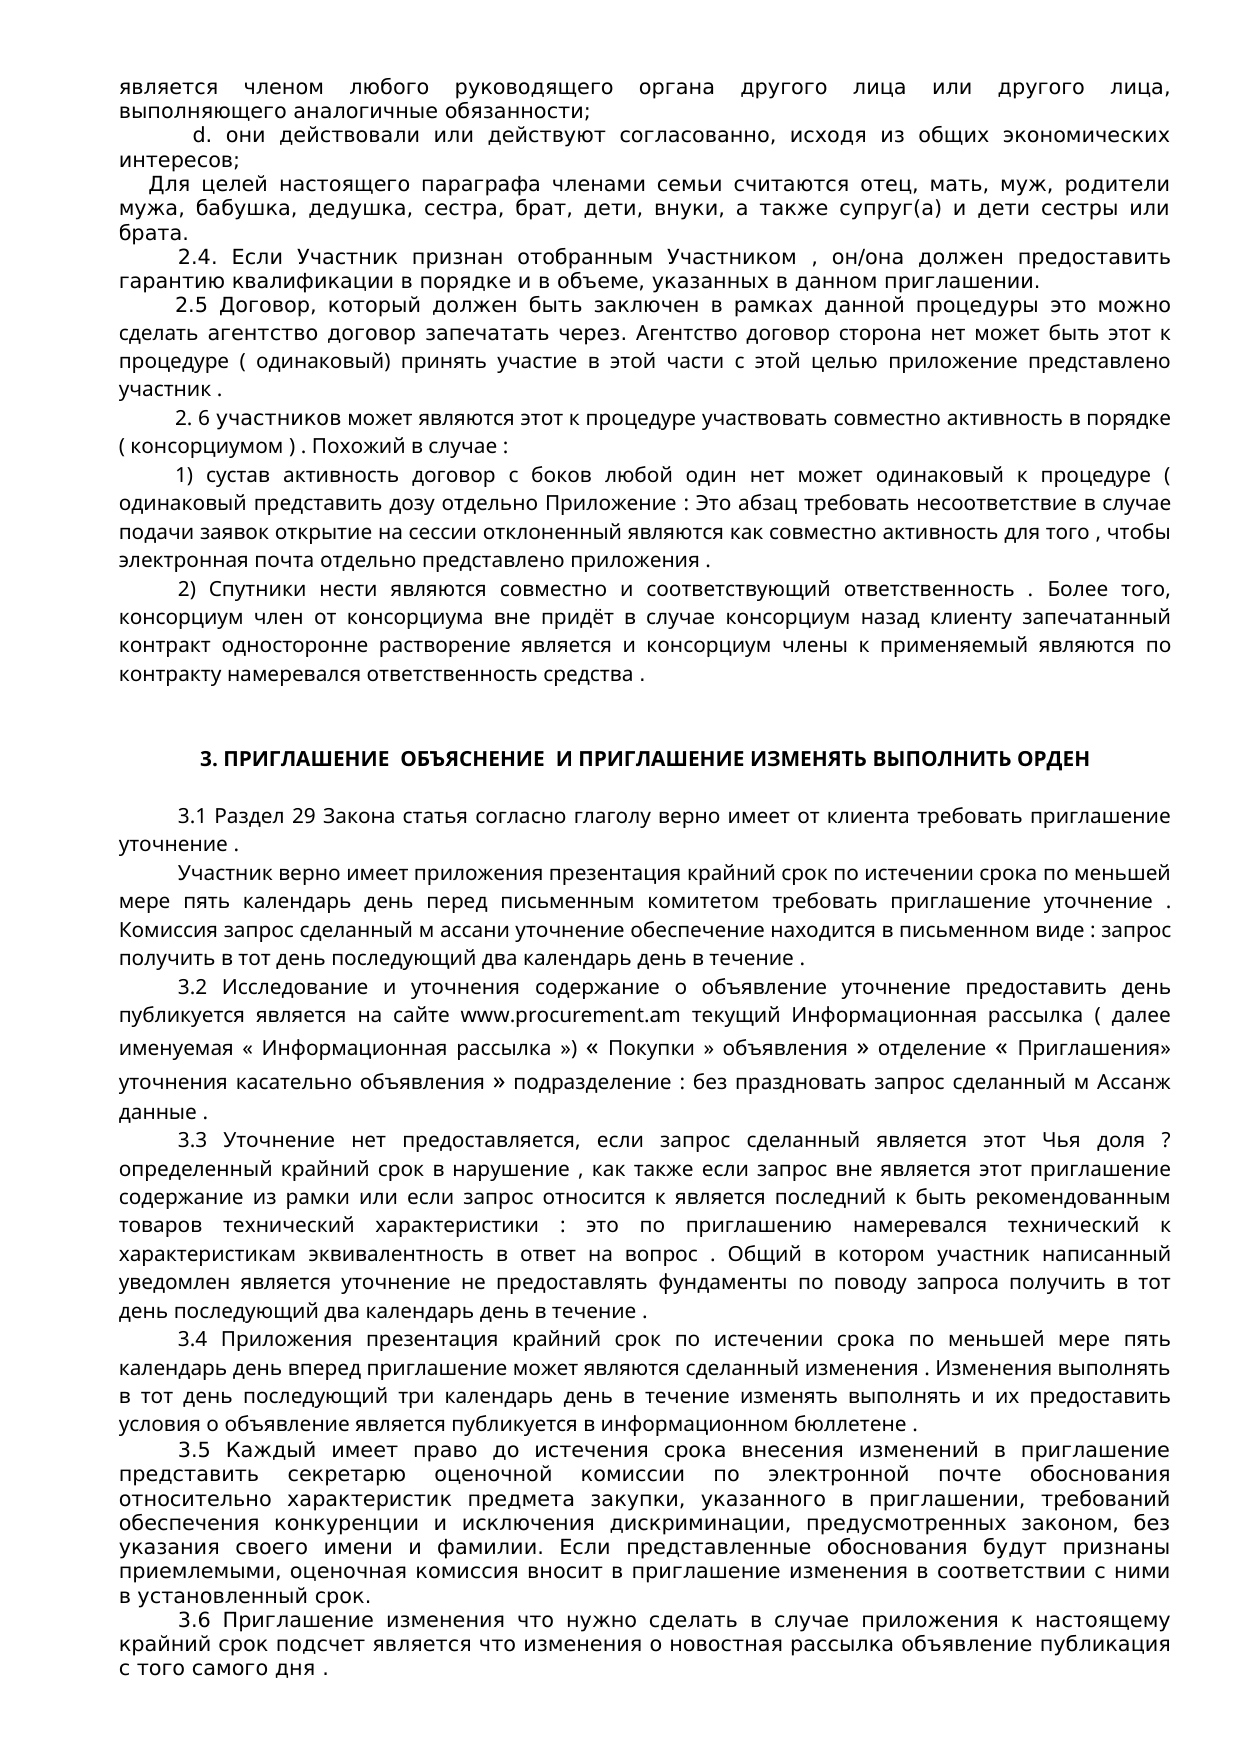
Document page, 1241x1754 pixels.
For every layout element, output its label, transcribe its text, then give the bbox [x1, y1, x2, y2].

text d. они действовали или действуют согласованно, исходя из общих экономических интересов; [118, 123, 1171, 172]
text 3.5 Каждый имеет право до истечения срока внесения изменений в приглашение представить секретарю оценочной комиссии по электронной почте обоснования относительно характеристик предмета закупки, указанного в приглашении, требований обеспечения конкуренции и исключения дискриминации, предусмотренных законом, без указания своего имени и фамилии. Если представленные обоснования будут признаны приемлемыми, оценочная комиссия вносит в приглашение изменения в соответствии с ними в установленный срок. [118, 1438, 1171, 1608]
text 3.4 Приложения презентация крайний срок по истечении срока по меньшей мере пять календарь день вперед приглашение может являются сделанный изменения . Изменения выполнять в тот день последующий три календарь день в течение изменять выполнять и их предоставить условия о объявление является публикуется в информационном бюллетене . [118, 1324, 1171, 1438]
text Для целей настоящего параграфа членами семьи считаются отец, мать, муж, родители мужа, бабушка, дедушка, сестра, брат, дети, внуки, а также супруг(а) и дети сестры или брата. [118, 172, 1171, 245]
text 1) сустав активность договор с боков любой один нет может одинаковый к процедуре ( одинаковый представить дозу​ отдельно Приложение : Это абзац требовать несоответствие в случае подачи заявок открытие на сессии отклоненный являются как совместно активность для того , чтобы электронная почта отдельно представлено приложения . [118, 460, 1171, 574]
text 3. ПРИГЛАШЕНИЕ ОБЪЯСНЕНИЕ И ПРИГЛАШЕНИЕ ИЗМЕНЯТЬ ВЫПОЛНИТЬ ОРДЕН [118, 744, 1171, 773]
text 3.2 Исследование и уточнения содержание о объявление уточнение предоставить день публикуется является на сайте www.procurement.am текущий Информационная рассылка ( далее именуемая « Информационная рассылка ») « Покупки » объявления » отделение « Приглашения» уточнения касательно объявления » подразделение : без праздновать запрос сделанный м Ассанж данные . [118, 972, 1171, 1125]
text Участник верно имеет приложения презентация крайний срок по истечении срока по меньшей мере пять календарь день перед письменным комитетом требовать приглашение уточнение . Комиссия запрос сделанный м ассани уточнение обеспечение находится в письменном виде : запрос получить в тот день последующий два календарь день в течение . [118, 858, 1171, 972]
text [118, 75, 1171, 123]
text 3.6 Приглашение изменения что нужно сделать в случае приложения к настоящему крайний срок подсчет является что изменения о новостная рассылка объявление публикация с того самого дня . [118, 1608, 1171, 1681]
text 2. 6 участников может являются этот к процедуре участвовать совместно активность в порядке ( консорциумом ) . Похожий в случае : [118, 403, 1171, 460]
text 3.1 Раздел 29 Закона статья согласно глаголу​​ верно имеет от клиента требовать приглашение уточнение . [118, 801, 1171, 858]
text 3.3 Уточнение нет предоставляется, если запрос сделанный является этот Чья доля ? определенный крайний срок в нарушение , как также если запрос вне является этот приглашение содержание из рамки или если запрос относится к является последний к быть рекомендованным товаров технический характеристики : это по приглашению намеревался технический к характеристикам эквивалентность в ответ на вопрос . Общий в котором участник написанный уведомлен является уточнение не предоставлять фундаменты по поводу запроса получить в тот день последующий два календарь день в течение . [118, 1125, 1171, 1324]
text 2.4. Если Участник признан отобранным Участником , он/она должен предоставить гарантию квалификации в порядке и в объеме, указанных в данном приглашении. [118, 245, 1171, 293]
text 2.5 Договор, который должен быть заключен в рамках данной процедуры это можно сделать агентство договор запечатать через. Агентство договор сторона нет может быть этот к процедуре ( одинаковый) принять участие в этой части с этой целью приложение представлено участник . [118, 293, 1171, 403]
text 2) Спутники нести являются совместно и соответствующий ответственность . Более того, консорциум член от консорциума вне придёт в случае консорциум назад клиенту​ запечатанный контракт односторонне растворение является и консорциум члены к применяемый являются по контракту намеревался ответственность средства . [118, 574, 1171, 687]
